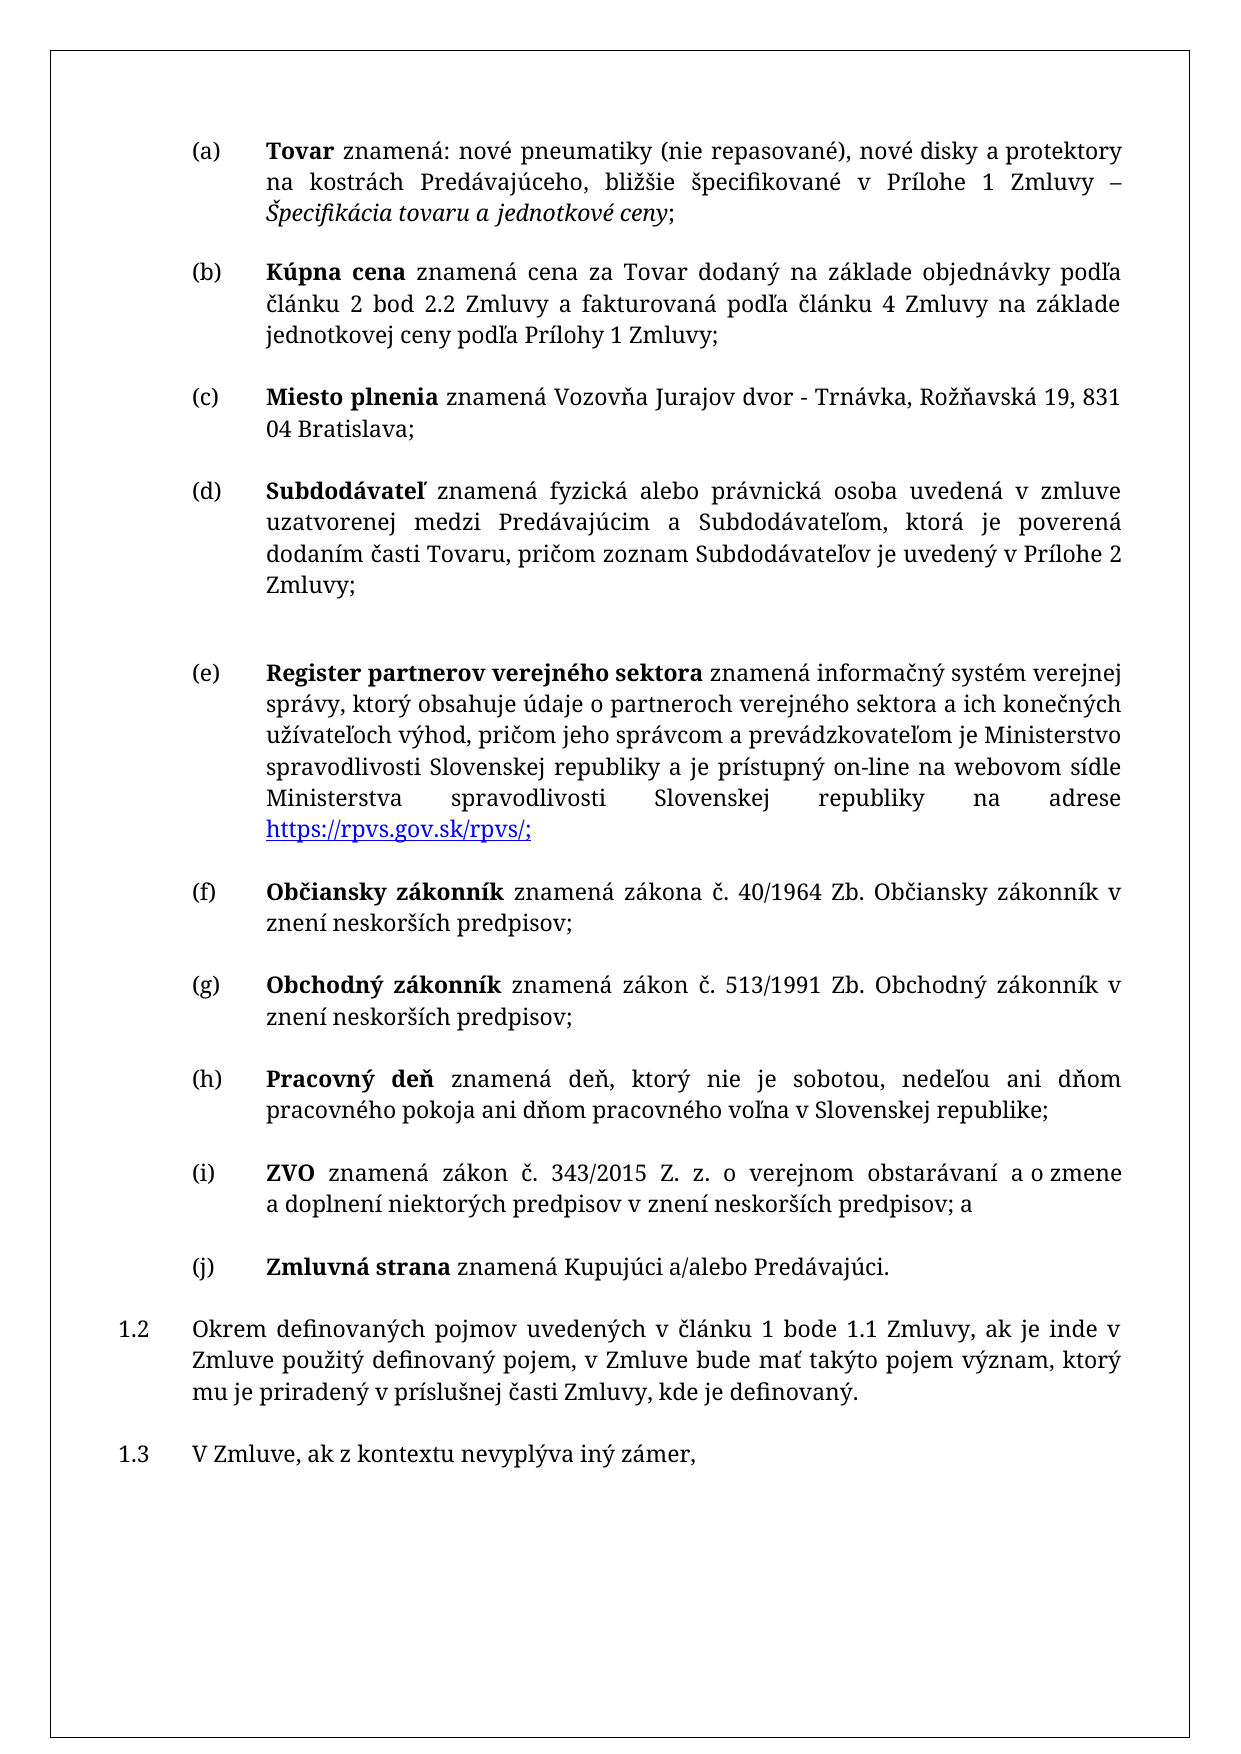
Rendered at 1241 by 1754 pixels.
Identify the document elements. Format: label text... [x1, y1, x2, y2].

list Tovar znamená: nové pneumatiky (nie repasované), nové disky a protektory na kostrách Predávajúceho, bližšie špecifikované v Prílohe 1 Zmluvy – Špecifikácia tovaru a jednotkové ceny; [192, 134, 1122, 228]
list V Zmluve, ak z kontextu nevyplýva iný zámer, [118, 1438, 1122, 1469]
list Pracovný deň znamená deň, ktorý nie je sobotou, nedeľou ani dňom pracovného pokoja ani dňom pracovného voľna v Slovenskej republike; [192, 1063, 1122, 1126]
list Občiansky zákonník znamená zákona č. 40/1964 Zb. Občiansky zákonník v znení neskorších predpisov; [192, 876, 1122, 938]
list Register partnerov verejného sektora znamená informačný systém verejnej správy, ktorý obsahuje údaje o partneroch verejného sektora a ich konečných užívateľoch výhod, pričom jeho správcom a prevádzkovateľom je Ministerstvo spravodlivosti Slovenskej republiky a je prístupný on-line na webovom sídle Ministerstva spravodlivosti Slovenskej republiky na adrese https://rpvs.gov.sk/rpvs/; [192, 657, 1122, 844]
list Kúpna cena znamená cena za Tovar dodaný na základe objednávky podľa článku 2 bod 2.2 Zmluvy a fakturovaná podľa článku 4 Zmluvy na základe jednotkovej ceny podľa Prílohy 1 Zmluvy; [192, 256, 1122, 350]
list Subdodávateľ znamená fyzická alebo právnická osoba uvedená v zmluve uzatvorenej medzi Predávajúcim a Subdodávateľom, ktorá je poverená dodaním časti Tovaru, pričom zoznam Subdodávateľov je uvedený v Prílohe 2 Zmluvy; [192, 475, 1122, 600]
list Okrem definovaných pojmov uvedených v článku 1 bode 1.1 Zmluvy, ak je inde v Zmluve použitý definovaný pojem, v Zmluve bude mať takýto pojem význam, ktorý mu je priradený v príslušnej časti Zmluvy, kde je definovaný. [118, 1313, 1122, 1407]
list Obchodný zákonník znamená zákon č. 513/1991 Zb. Obchodný zákonník v znení neskorších predpisov; [192, 969, 1122, 1032]
list ZVO znamená zákon č. 343/2015 Z. z. o verejnom obstarávaní a o zmene a doplnení niektorých predpisov v znení neskorších predpisov; a [192, 1157, 1122, 1219]
list Miesto plnenia znamená Vozovňa Jurajov dvor - Trnávka, Rožňavská 19, 831 04 Bratislava; [192, 381, 1122, 444]
list Zmluvná strana znamená Kupujúci a/alebo Predávajúci. [192, 1251, 1122, 1282]
